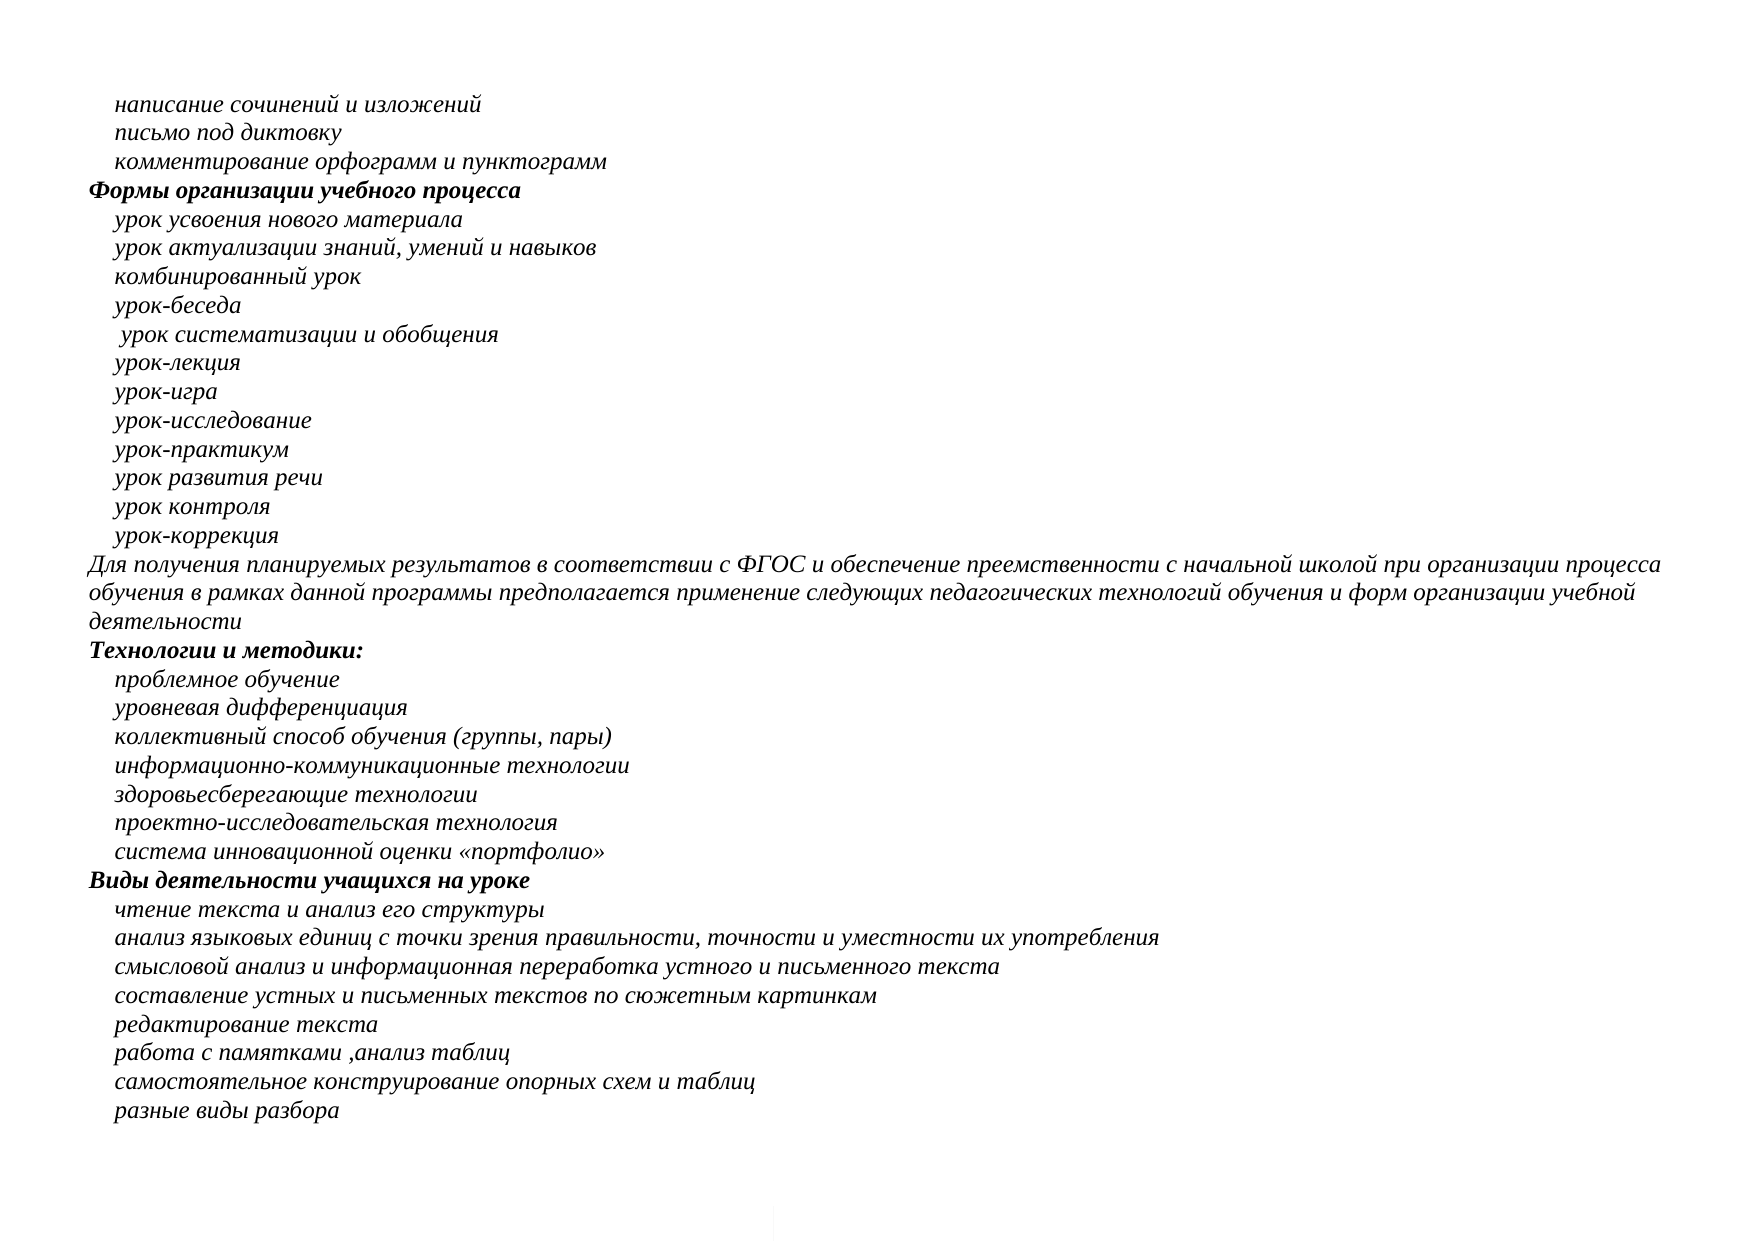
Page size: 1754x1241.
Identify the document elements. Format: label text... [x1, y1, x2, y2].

text ​ урок-исследование [89, 405, 1665, 434]
text Технологии и методики: [89, 635, 1665, 664]
text ​ анализ языковых единиц с точки зрения правильности, точности и уместности их употребления [89, 922, 1665, 951]
text ​ урок-игра [89, 376, 1665, 405]
text ​ проблемное обучение [89, 664, 1665, 692]
text ​ написание сочинений и изложений [89, 89, 1665, 117]
text ​ составление устных и письменных текстов по сюжетным картинкам [89, 980, 1665, 1009]
text ​ урок-беседа [89, 290, 1665, 319]
text Для получения планируемых результатов в соответствии с ФГОС и обеспечение преемственности с начальной школой при организации процесса обучения в рамках данной программы предполагается применение следующих педагогических технологий обучения и форм организации учебной деятельности [89, 549, 1665, 635]
text ​ урок усвоения нового материала [89, 204, 1665, 232]
text ​ урок-практикум [89, 434, 1665, 462]
text ​ здоровьесберегающие технологии [89, 779, 1665, 807]
text Виды деятельности учащихся на уроке [89, 865, 1665, 894]
text ​ комментирование орфограмм и пунктограмм [89, 146, 1665, 175]
text Формы организации учебного процесса [89, 175, 1665, 204]
text ​ чтение текста и анализ его структуры [89, 894, 1665, 922]
text ​ урок-лекция [89, 347, 1665, 376]
text ​ редактирование текста [89, 1009, 1665, 1037]
text ​ урок-коррекция [89, 520, 1665, 549]
text ​ комбинированный урок [89, 261, 1665, 290]
text ​ работа с памятками ,анализ таблиц [89, 1037, 1665, 1066]
text ​ урок систематизации и обобщения [89, 319, 1665, 347]
text ​ разные виды разбора [89, 1095, 1665, 1124]
text ​ информационно-коммуникационные технологии [89, 750, 1665, 779]
text ​ смысловой анализ и информационная переработка устного и письменного текста [89, 951, 1665, 980]
text ​ система инновационной оценки «портфолио» [89, 836, 1665, 865]
text ​ урок контроля [89, 491, 1665, 520]
text ​ письмо под диктовку [89, 117, 1665, 146]
text ​ коллективный способ обучения (группы, пары) [89, 721, 1665, 750]
text ​ проектно-исследовательская технология [89, 807, 1665, 836]
text ​ урок развития речи [89, 462, 1665, 491]
text ​ уровневая дифференциация [89, 692, 1665, 721]
text ​ урок актуализации знаний, умений и навыков [89, 232, 1665, 261]
text ​ самостоятельное конструирование опорных схем и таблиц [89, 1066, 1665, 1095]
